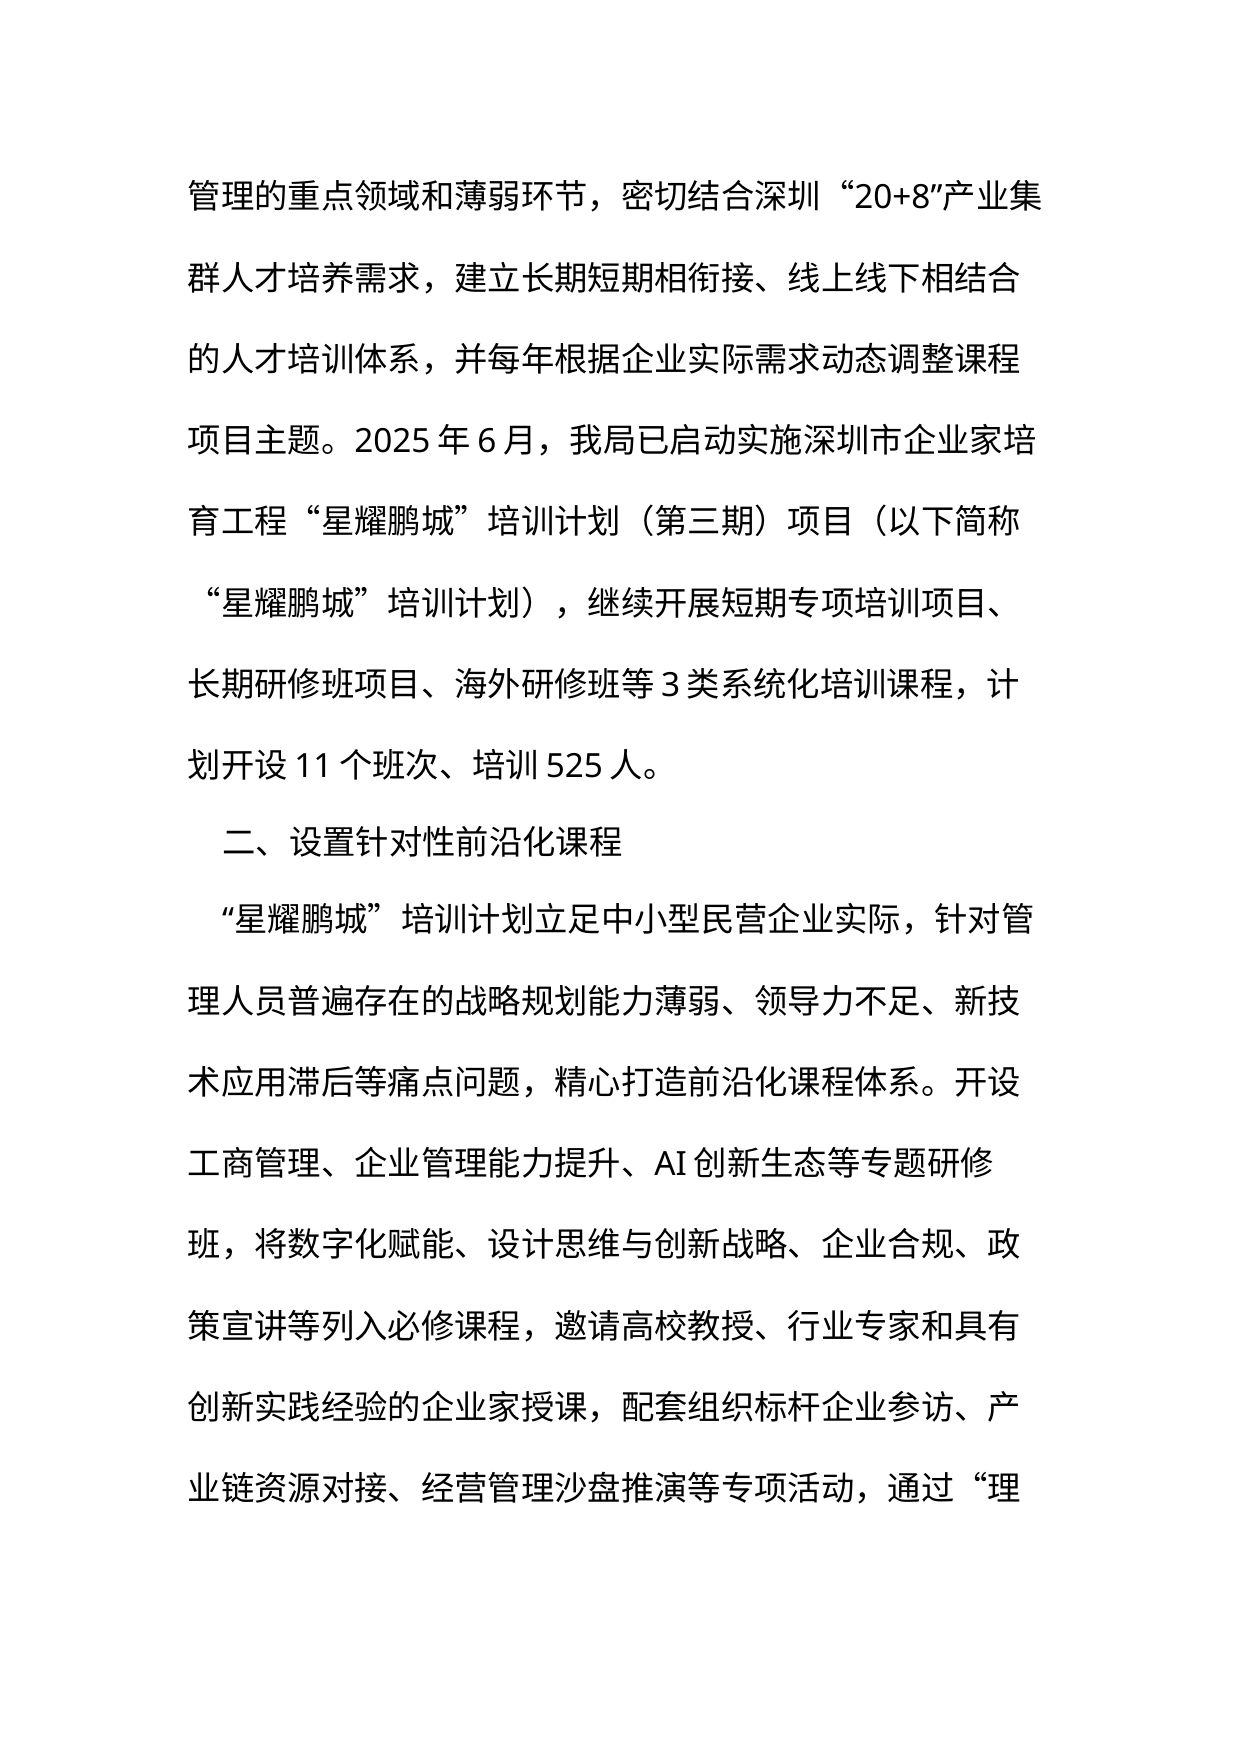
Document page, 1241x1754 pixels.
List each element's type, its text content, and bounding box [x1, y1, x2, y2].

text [187, 885, 1053, 1519]
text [187, 162, 1053, 796]
text 二、设置针对性前沿化课程 [187, 808, 1053, 873]
